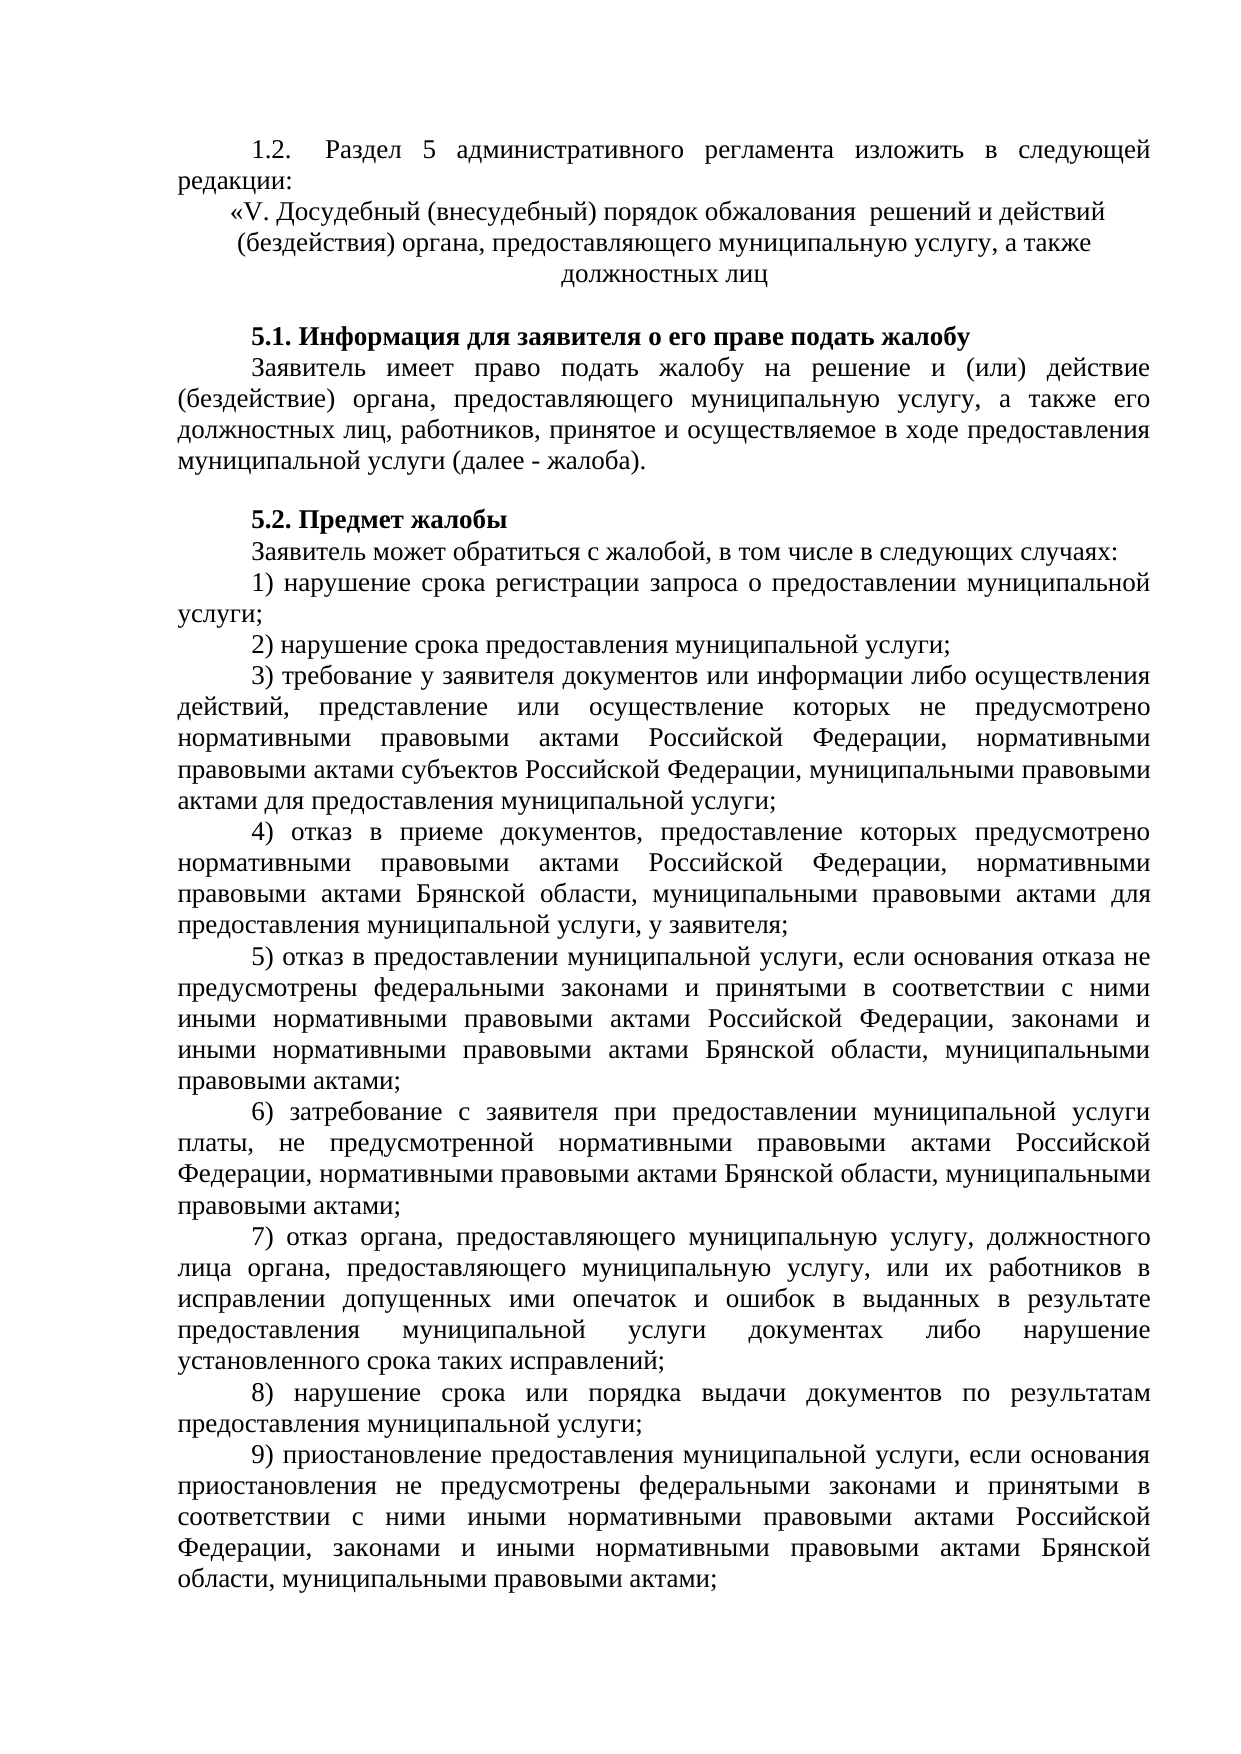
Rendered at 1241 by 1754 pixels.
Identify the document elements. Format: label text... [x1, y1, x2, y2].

text Заявитель имеет право подать жалобу на решение и (или) действие (бездействие) органа, предоставляющего муниципальную услугу, а также его должностных лиц, работников, принятое и осуществляемое в ходе предоставления муниципальной услуги (далее - жалоба). [177, 351, 1152, 476]
text 6) затребование с заявителя при предоставлении муниципальной услуги платы, не предусмотренной нормативными правовыми актами Российской Федерации, нормативными правовыми актами Брянской области, муниципальными правовыми актами; [177, 1095, 1152, 1220]
text 4) отказ в приеме документов, предоставление которых предусмотрено нормативными правовыми актами Российской Федерации, нормативными правовыми актами Брянской области, муниципальными правовыми актами для предоставления муниципальной услуги, у заявителя; [177, 815, 1152, 939]
text 2) нарушение срока предоставления муниципальной услуги; [177, 628, 1152, 659]
text 7) отказ органа, предоставляющего муниципальную услугу, должностного лица органа, предоставляющего муниципальную услугу, или их работников в исправлении допущенных ими опечаток и ошибок в выданных в результате предоставления муниципальной услуги документах либо нарушение установленного срока таких исправлений; [177, 1220, 1152, 1376]
text 1) нарушение срока регистрации запроса о предоставлении муниципальной услуги; [177, 566, 1152, 628]
text 5.1. Информация для заявителя о его праве подать жалобу [177, 320, 1152, 351]
list Раздел 5 административного регламента изложить в следующей редакции: [177, 133, 1152, 195]
text 5) отказ в предоставлении муниципальной услуги, если основания отказа не предусмотрены федеральными законами и принятыми в соответствии с ними иными нормативными правовыми актами Российской Федерации, законами и иными нормативными правовыми актами Брянской области, муниципальными правовыми актами; [177, 939, 1152, 1095]
text Заявитель может обратиться с жалобой, в том числе в следующих случаях: [177, 535, 1152, 566]
text «V. Досудебный (внесудебный) порядок обжалования решений и действий (бездействия) органа, предоставляющего муниципальную услугу, а также должностных лиц [177, 195, 1152, 289]
text 5.2. Предмет жалобы [177, 503, 1152, 535]
text 9) приостановление предоставления муниципальной услуги, если основания приостановления не предусмотрены федеральными законами и принятыми в соответствии с ними иными нормативными правовыми актами Российской Федерации, законами и иными нормативными правовыми актами Брянской области, муниципальными правовыми актами; [177, 1438, 1152, 1594]
text 3) требование у заявителя документов или информации либо осуществления действий, представление или осуществление которых не предусмотрено нормативными правовыми актами Российской Федерации, нормативными правовыми актами субъектов Российской Федерации, муниципальными правовыми актами для предоставления муниципальной услуги; [177, 659, 1152, 815]
text 8) нарушение срока или порядка выдачи документов по результатам предоставления муниципальной услуги; [177, 1376, 1152, 1438]
